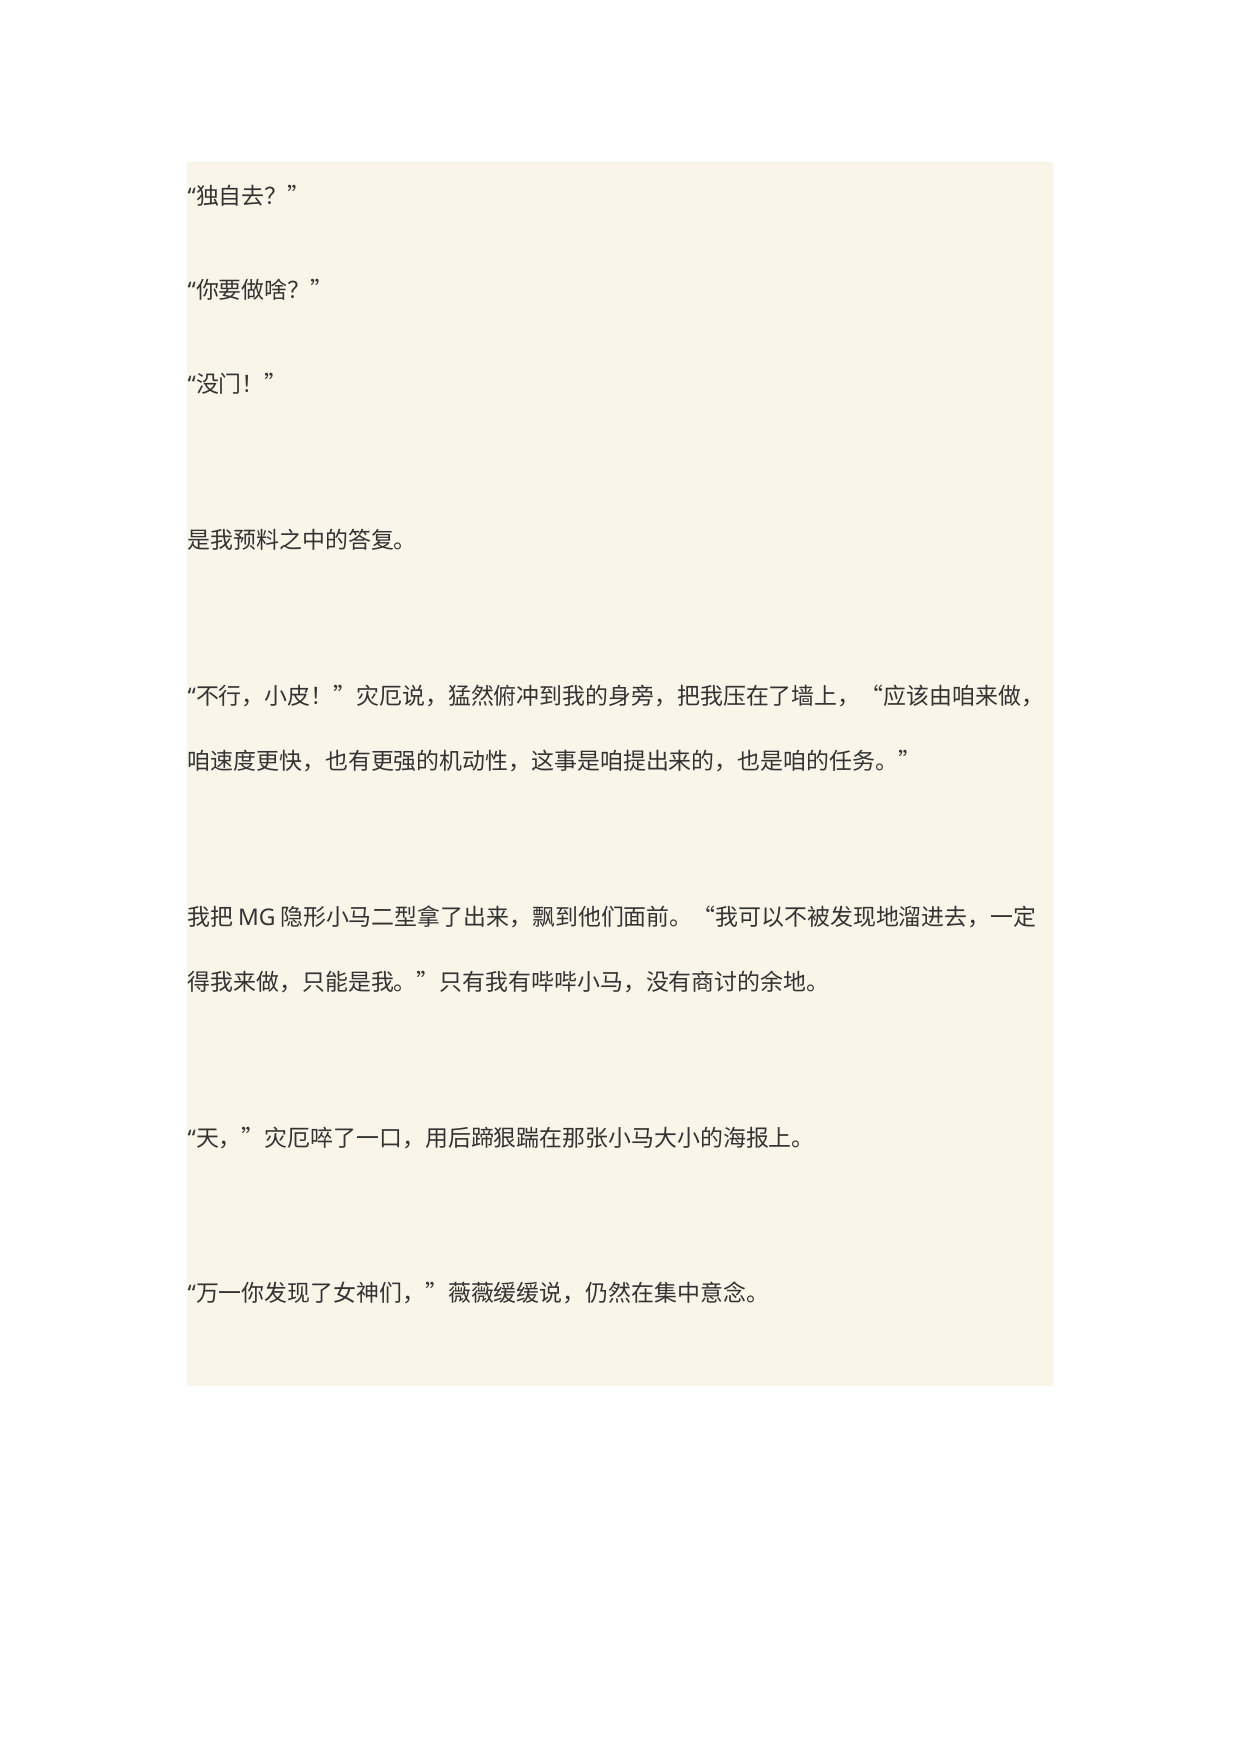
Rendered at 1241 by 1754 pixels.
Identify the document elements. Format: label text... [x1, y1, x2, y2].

text “天，”灾厄啐了一口，用后蹄狠踹在那张小马大小的海报上。 [187, 1104, 1053, 1169]
text 是我预料之中的答复。 [187, 506, 1053, 571]
text “没门！” [187, 350, 1053, 415]
text “你要做啥？” [187, 256, 1053, 321]
text 我把MG隐形小马二型拿了出来，飘到他们面前。“我可以不被发现地溜进去，一定得我来做，只能是我。”只有我有哔哔小马，没有商讨的余地。 [187, 883, 1053, 1013]
text “不行，小皮！”灾厄说，猛然俯冲到我的身旁，把我压在了墙上，“应该由咱来做，咱速度更快，也有更强的机动性，这事是咱提出来的，也是咱的任务。” [187, 662, 1053, 792]
text “万一你发现了女神们，”薇薇缓缓说，仍然在集中意念。 [187, 1259, 1053, 1324]
text “独自去？” [187, 162, 1053, 227]
